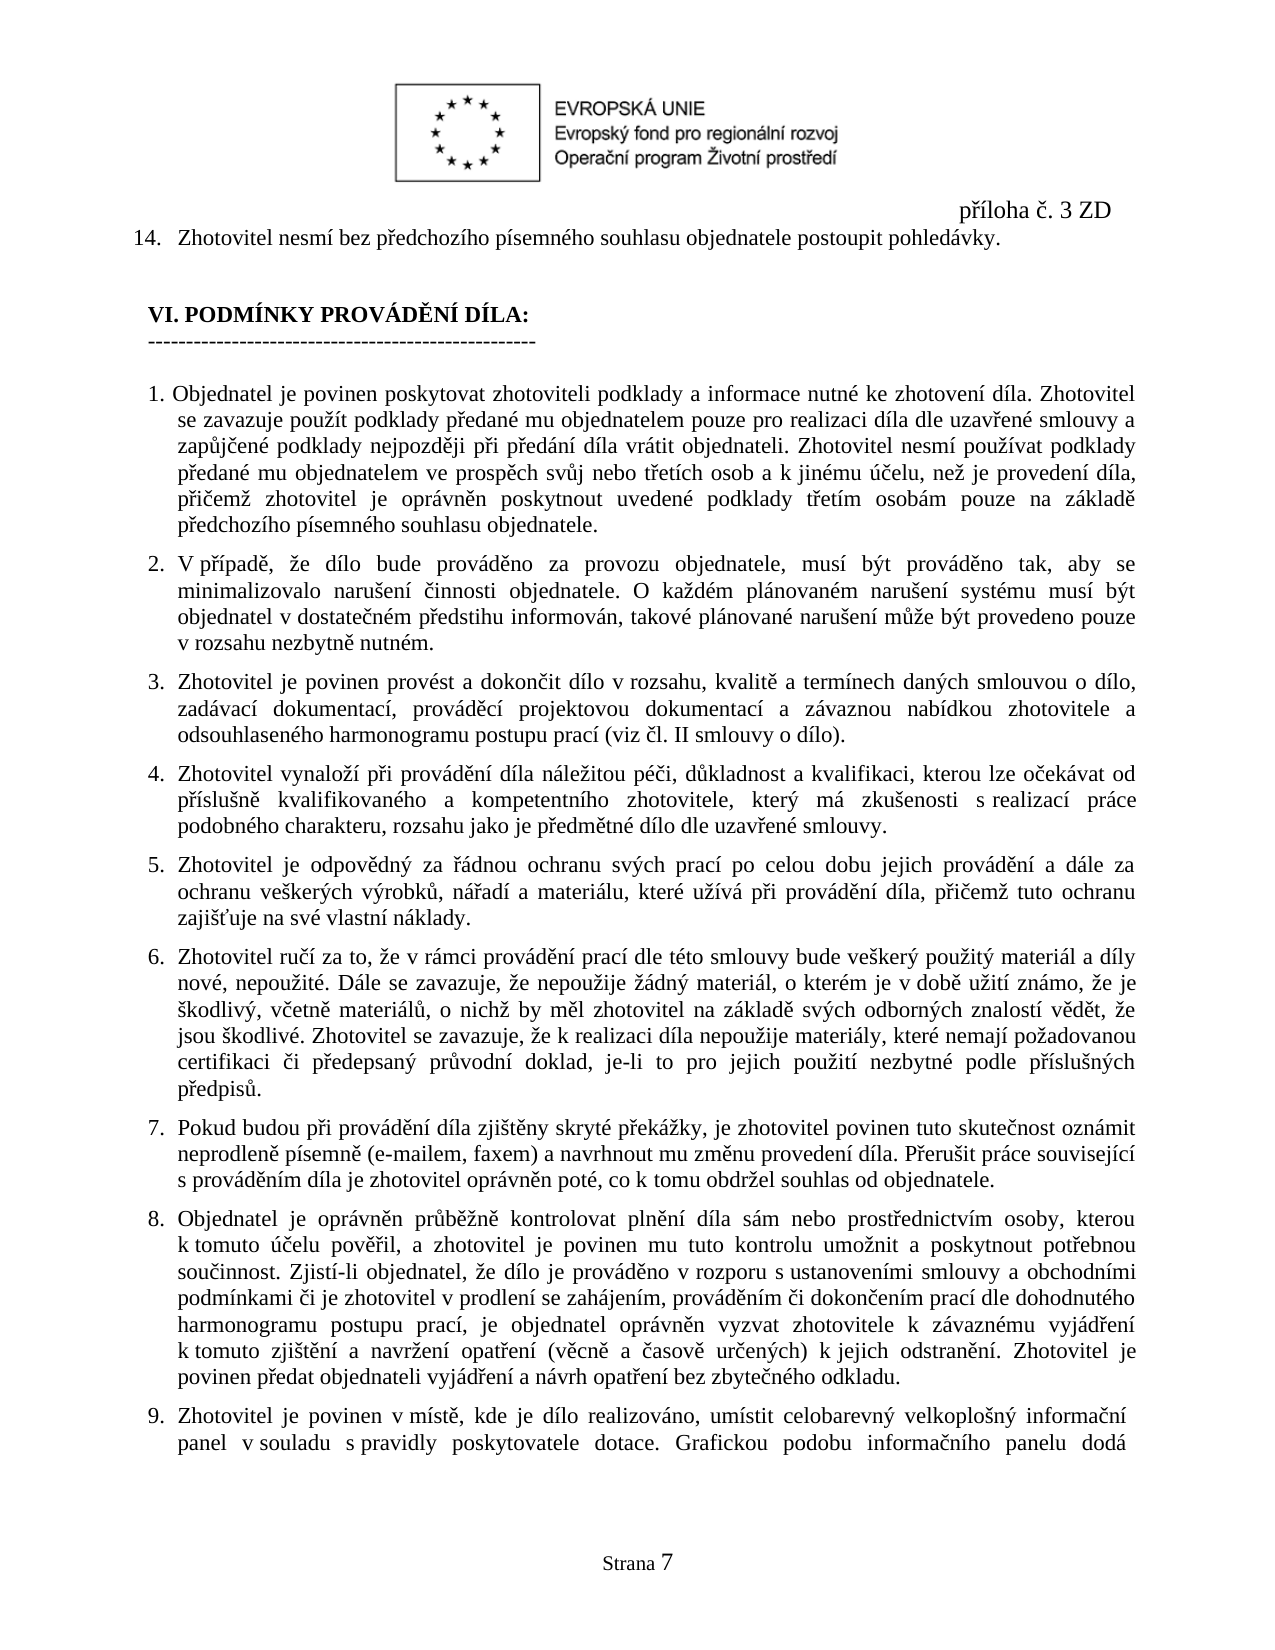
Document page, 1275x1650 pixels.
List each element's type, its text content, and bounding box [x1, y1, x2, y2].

subtitle VI. PODMÍNKY PROVÁDĚNÍ DÍLA: [148, 301, 1127, 327]
list Objednatel je oprávněn průběžně kontrolovat plnění díla sám nebo prostřednictvím osoby, kterou k tomuto účelu pověřil, a zhotovitel je povinen mu tuto kontrolu umožnit a poskytnout potřebnou součinnost. Zjistí-li objednatel, že dílo je prováděno v rozporu s ustanoveními smlouvy a obchodními podmínkami či je zhotovitel v prodlení se zahájením, prováděním či dokončením prací dle dohodnutého harmonogramu postupu prací, je objednatel oprávněn vyzvat zhotovitele k závaznému vyjádření k tomuto zjištění a navržení opatření (věcně a časově určených) k jejich odstranění. Zhotovitel je povinen předat objednateli vyjádření a návrh opatření bez zbytečného odkladu. [148, 1205, 1137, 1390]
list Zhotovitel ručí za to, že v rámci provádění prací dle této smlouvy bude veškerý použitý materiál a díly nové, nepoužité. Dále se zavazuje, že nepoužije žádný materiál, o kterém je v době užití známo, že je škodlivý, včetně materiálů, o nichž by měl zhotovitel na základě svých odborných znalostí vědět, že jsou škodlivé. Zhotovitel se zavazuje, že k realizaci díla nepoužije materiály, které nemají požadovanou certifikaci či předepsaný průvodní doklad, je-li to pro jejich použití nezbytné podle příslušných předpisů. [148, 943, 1137, 1101]
text 1. Objednatel je povinen poskytovat zhotoviteli podklady a informace nutné ke zhotovení díla. Zhotovitel se zavazuje použít podklady předané mu objednatelem pouze pro realizaci díla dle uzavřené smlouvy a zapůjčené podklady nejpozději při předání díla vrátit objednateli. Zhotovitel nesmí používat podklady předané mu objednatelem ve prospěch svůj nebo třetích osob a k jinému účelu, než je provedení díla, přičemž zhotovitel je oprávněn poskytnout uvedené podklady třetím osobám pouze na základě předchozího písemného souhlasu objednatele. [148, 380, 1137, 538]
text 3. Zhotovitel je povinen provést a dokončit dílo v rozsahu, kvalitě a termínech daných smlouvou o dílo, zadávací dokumentací, prováděcí projektovou dokumentací a závaznou nabídkou zhotovitele a odsouhlaseného harmonogramu postupu prací (viz čl. II smlouvy o dílo). [148, 668, 1137, 747]
list Pokud budou při provádění díla zjištěny skryté překážky, je zhotovitel povinen tuto skutečnost oznámit neprodleně písemně (e-mailem, faxem) a navrhnout mu změnu provedení díla. Přerušit práce související s prováděním díla je zhotovitel oprávněn poté, co k tomu obdržel souhlas od objednatele. [148, 1114, 1137, 1193]
text 2. V případě, že dílo bude prováděno za provozu objednatele, musí být prováděno tak, aby se minimalizovalo narušení činnosti objednatele. O každém plánovaném narušení systému musí být objednatel v dostatečném předstihu informován, takové plánované narušení může být provedeno pouze v rozsahu nezbytně nutném. [148, 550, 1137, 656]
list Zhotovitel je odpovědný za řádnou ochranu svých prací po celou dobu jejich provádění a dále za ochranu veškerých výrobků, nářadí a materiálu, které užívá při provádění díla, přičemž tuto ochranu zajišťuje na své vlastní náklady. [148, 851, 1137, 931]
picture [387, 73, 853, 196]
list Zhotovitel nesmí bez předchozího písemného souhlasu objednatele postoupit pohledávky. [133, 224, 1127, 251]
text 4. Zhotovitel vynaloží při provádění díla náležitou péči, důkladnost a kvalifikaci, kterou lze očekávat od příslušně kvalifikovaného a kompetentního zhotovitele, který má zkušenosti s realizací práce podobného charakteru, rozsahu jako je předmětné dílo dle uzavřené smlouvy. [148, 760, 1137, 839]
text --------------------------------------------------- [148, 327, 1137, 353]
